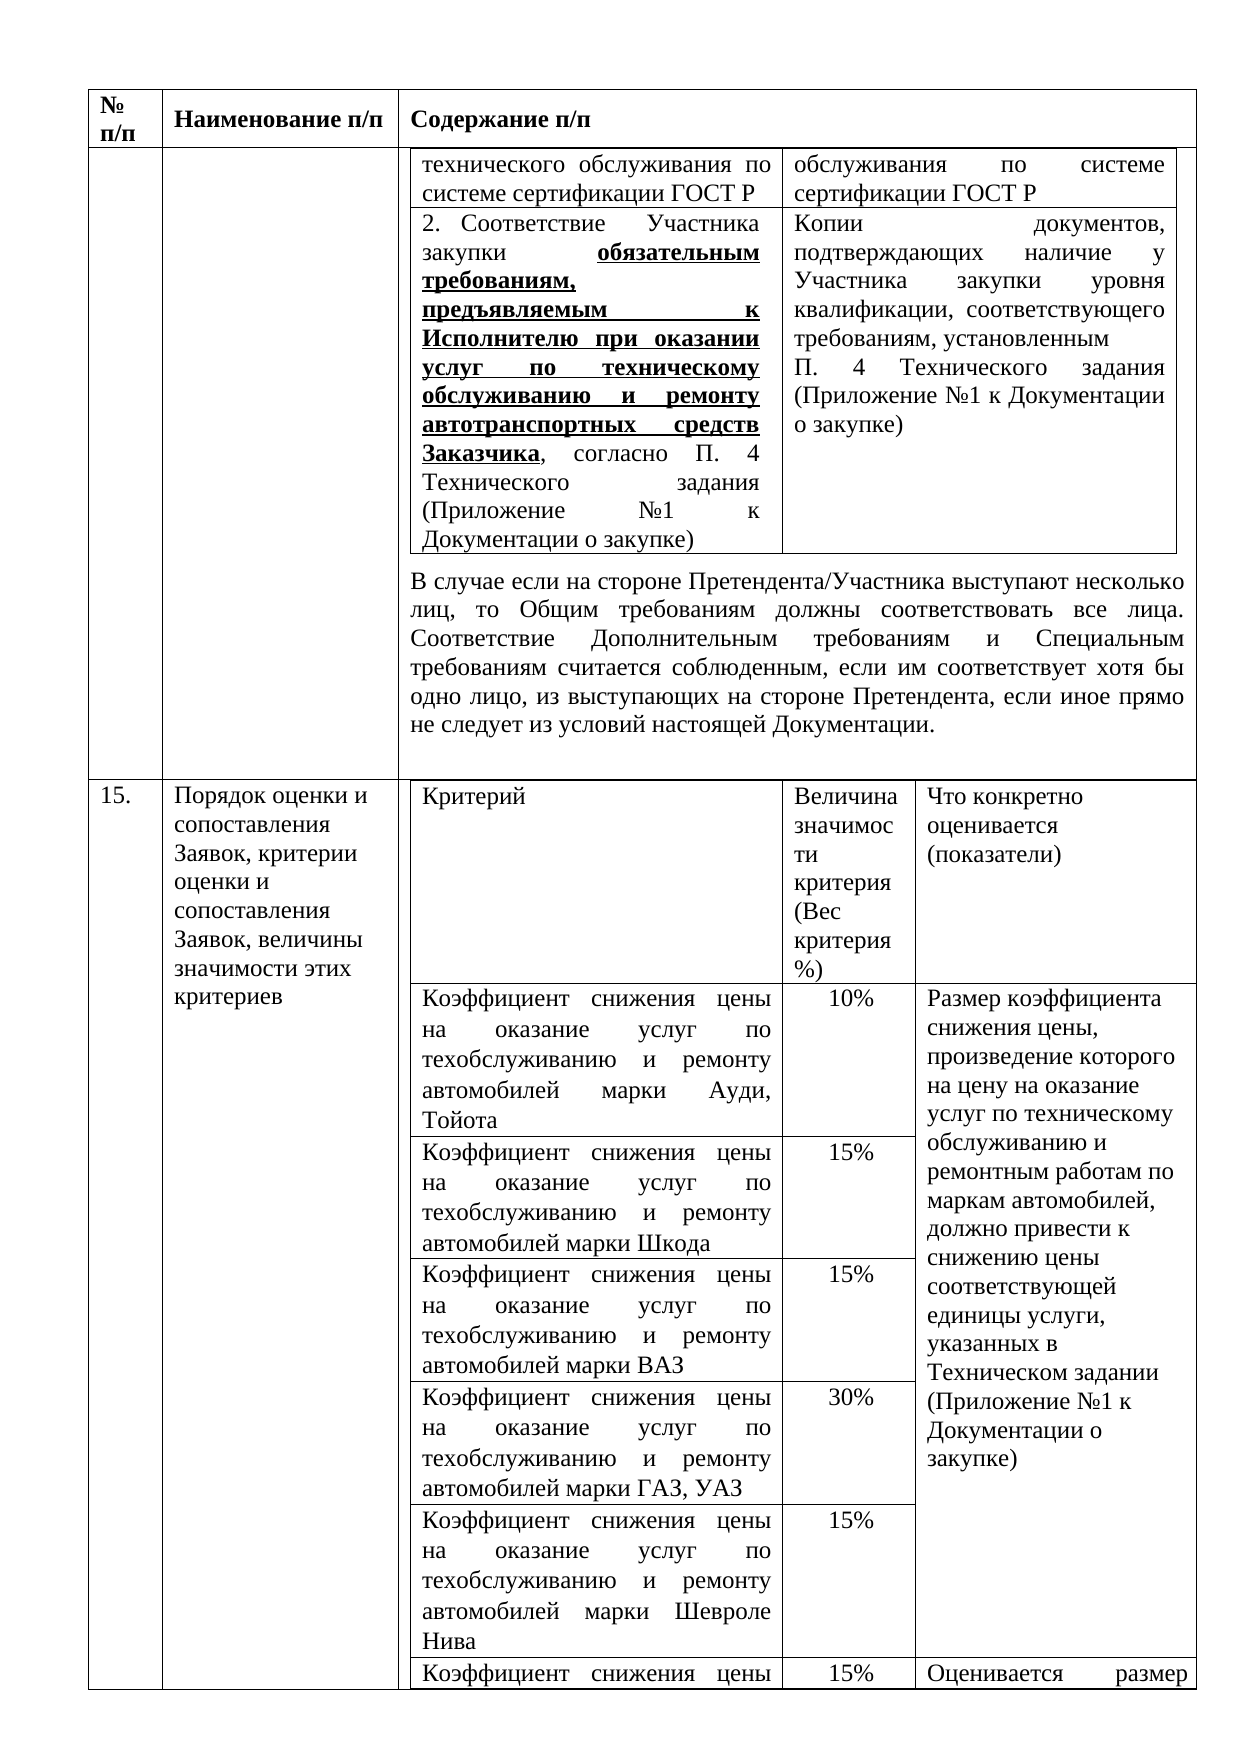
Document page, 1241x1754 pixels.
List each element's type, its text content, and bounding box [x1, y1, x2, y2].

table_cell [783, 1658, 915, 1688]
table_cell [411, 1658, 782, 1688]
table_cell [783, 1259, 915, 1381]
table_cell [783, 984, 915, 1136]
table_cell [89, 148, 162, 779]
table_header № п/п [89, 90, 162, 147]
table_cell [163, 780, 398, 1689]
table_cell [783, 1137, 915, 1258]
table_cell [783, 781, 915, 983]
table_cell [399, 148, 1196, 779]
table_header Наименование п/п [163, 90, 398, 147]
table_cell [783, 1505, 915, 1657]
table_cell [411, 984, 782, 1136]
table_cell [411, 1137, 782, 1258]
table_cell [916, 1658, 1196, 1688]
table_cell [163, 148, 398, 779]
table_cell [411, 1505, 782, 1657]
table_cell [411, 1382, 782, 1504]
table_cell [89, 780, 162, 1689]
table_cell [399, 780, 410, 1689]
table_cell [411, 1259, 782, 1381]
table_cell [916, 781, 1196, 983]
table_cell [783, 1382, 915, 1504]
table_header Содержание п/п [399, 90, 1196, 147]
